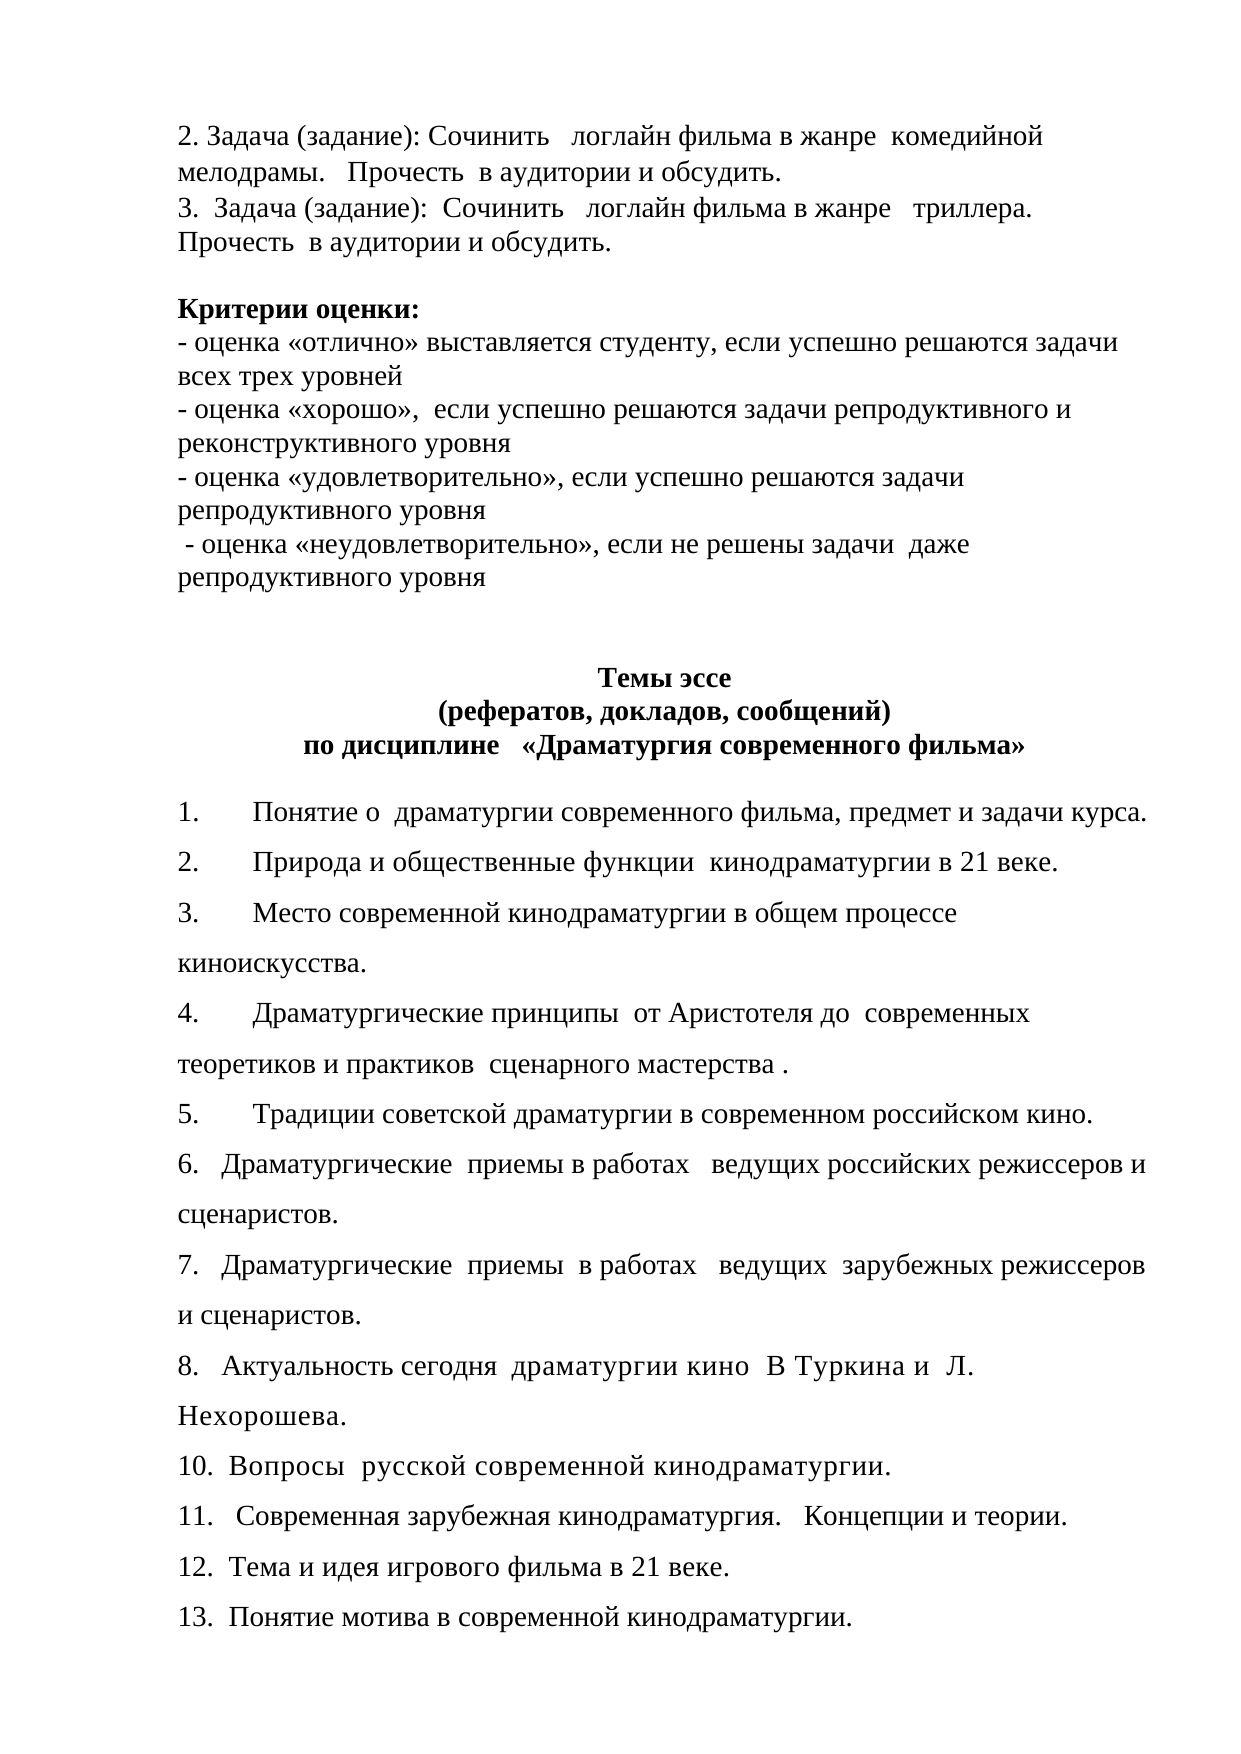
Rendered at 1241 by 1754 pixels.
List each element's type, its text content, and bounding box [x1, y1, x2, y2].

text 13. Понятие мотива в современной кинодраматургии. [177, 1599, 1152, 1633]
text по дисциплине «Драматургия современного фильма» [177, 727, 1152, 761]
list Драматургические принципы от Аристотеля до современных теоретиков и практиков сценарного мастерства . [177, 995, 1152, 1079]
text 7. Драматургические приемы в работах ведущих зарубежных режиссеров и сценаристов. [177, 1247, 1152, 1331]
text 2. Задача (задание): Сочинить логлайн фильма в жанре комедийной мелодрамы. Прочесть в аудитории и обсудить. [177, 118, 1152, 188]
text (рефератов, докладов, сообщений) [177, 693, 1152, 727]
text - оценка «отлично» выставляется студенту, если успешно решаются задачи всех трех уровней [177, 324, 1152, 392]
text 6. Драматургические приемы в работах ведущих российских режиссеров и сценаристов. [177, 1146, 1152, 1230]
text - оценка «неудовлетворительно», если не решены задачи даже репродуктивного уровня [177, 526, 1152, 593]
text - оценка «удовлетворительно», если успешно решаются задачи репродуктивного уровня [177, 459, 1152, 526]
list Место современной кинодраматургии в общем процессе киноискусства. [177, 895, 1152, 979]
text - оценка «хорошо», если успешно решаются задачи репродуктивного и реконструктивного уровня [177, 392, 1152, 459]
text 10. Вопросы русской современной кинодраматургии. [177, 1448, 1152, 1482]
text Критерии оценки: [177, 291, 1152, 324]
text 12. Тема и идея игрового фильма в 21 веке. [177, 1549, 1152, 1582]
text Темы эссе [177, 660, 1152, 693]
list Понятие о драматургии современного фильма, предмет и задачи курса. [177, 794, 1152, 828]
list Природа и общественные функции кинодраматургии в 21 веке. [177, 844, 1152, 878]
text 11. Современная зарубежная кинодраматургия. Концепции и теории. [177, 1498, 1152, 1532]
text 8. Актуальность сегодня драматургии кино В Туркина и Л. Нехорошева. [177, 1348, 1152, 1431]
list Традиции советской драматургии в современном российском кино. [177, 1096, 1152, 1129]
text 3. Задача (задание): Сочинить логлайн фильма в жанре триллера. Прочесть в аудитории и обсудить. [177, 190, 1152, 257]
